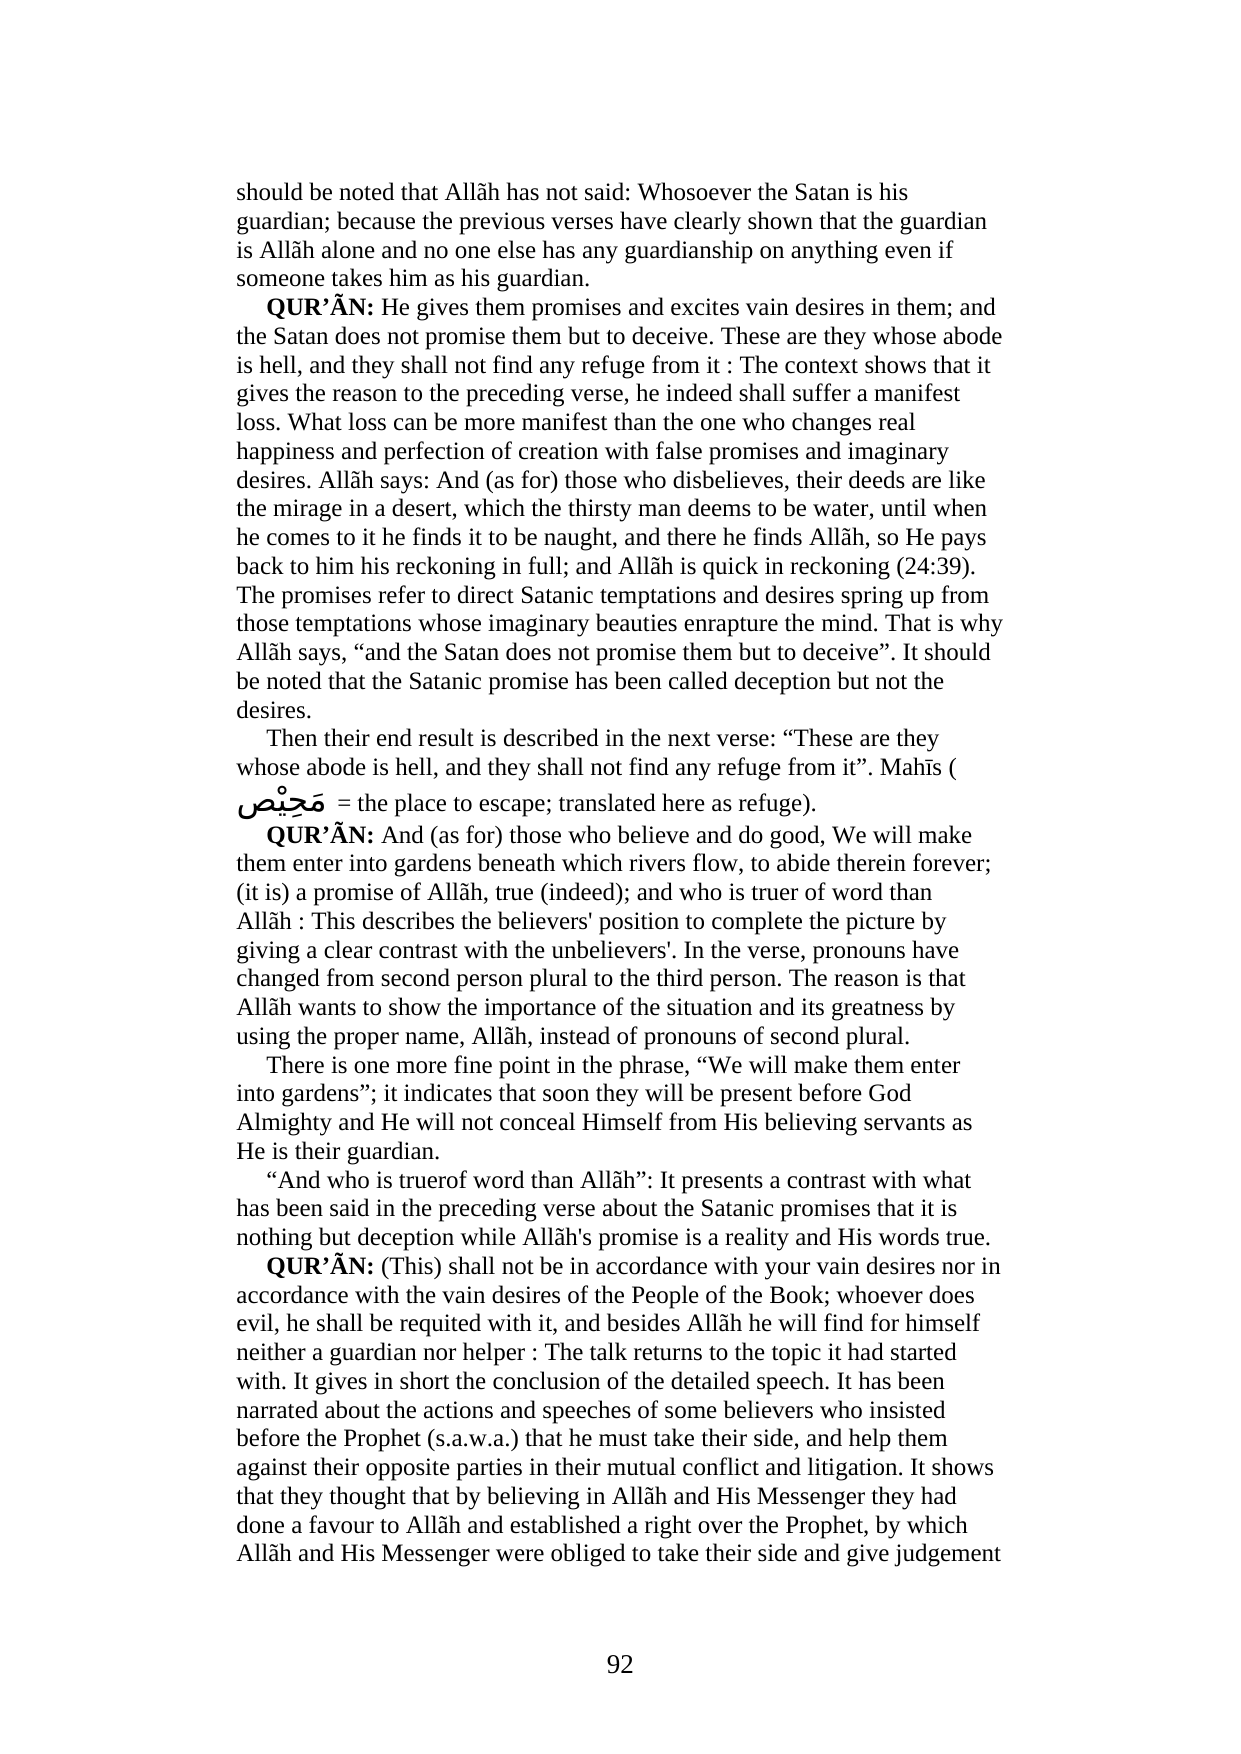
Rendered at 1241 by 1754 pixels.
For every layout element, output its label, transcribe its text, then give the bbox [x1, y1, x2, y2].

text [236, 1251, 1004, 1567]
text “And who is truerof word than Allãh”: It presents a contrast with what has been said in the preceding verse about the Satanic promises that it is nothing but deception while Allãh's promise is a reality and His words true. [236, 1165, 1004, 1251]
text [236, 177, 1004, 292]
text QUR’ÃN: And (as for) those who believe and do good, We will make them enter into gardens beneath which rivers flow, to abide therein forever; (it is) a promise of Allãh, true (indeed); and who is truer of word than Allãh : This describes the believers' position to complete the picture by giving a clear contrast with the unbelievers'. In the verse, pronouns have changed from second person plural to the third person. The reason is that Allãh wants to show the importance of the situation and its greatness by using the proper name, Allãh, instead of pronouns of second plural. [236, 820, 1004, 1050]
text Then their end result is described in the next verse: “These are they whose abode is hell, and they shall not find any refuge from it”. Mahīs (مَحِيْص = the place to escape; translated here as refuge). [236, 723, 1004, 820]
text QUR’ÃN: He gives them promises and excites vain desires in them; and the Satan does not promise them but to deceive. These are they whose abode is hell, and they shall not find any refuge from it : The context shows that it gives the reason to the preceding verse, he indeed shall suffer a manifest loss. What loss can be more manifest than the one who changes real happiness and perfection of creation with false promises and imaginary desires. Allãh says: And (as for) those who disbelieves, their deeds are like the mirage in a desert, which the thirsty man deems to be water, until when he comes to it he finds it to be naught, and there he finds Allãh, so He pays back to him his reckoning in full; and Allãh is quick in reckoning (24:39). The promises refer to direct Satanic temptations and desires spring up from those temptations whose imaginary beauties enrapture the mind. That is why Allãh says, “and the Satan does not promise them but to deceive”. It should be noted that the Satanic promise has been called deception but not the desires. [236, 292, 1004, 723]
text There is one more fine point in the phrase, “We will make them enter into gardens”; it indicates that soon they will be present before God Almighty and He will not conceal Himself from His believing servants as He is their guardian. [236, 1050, 1004, 1165]
